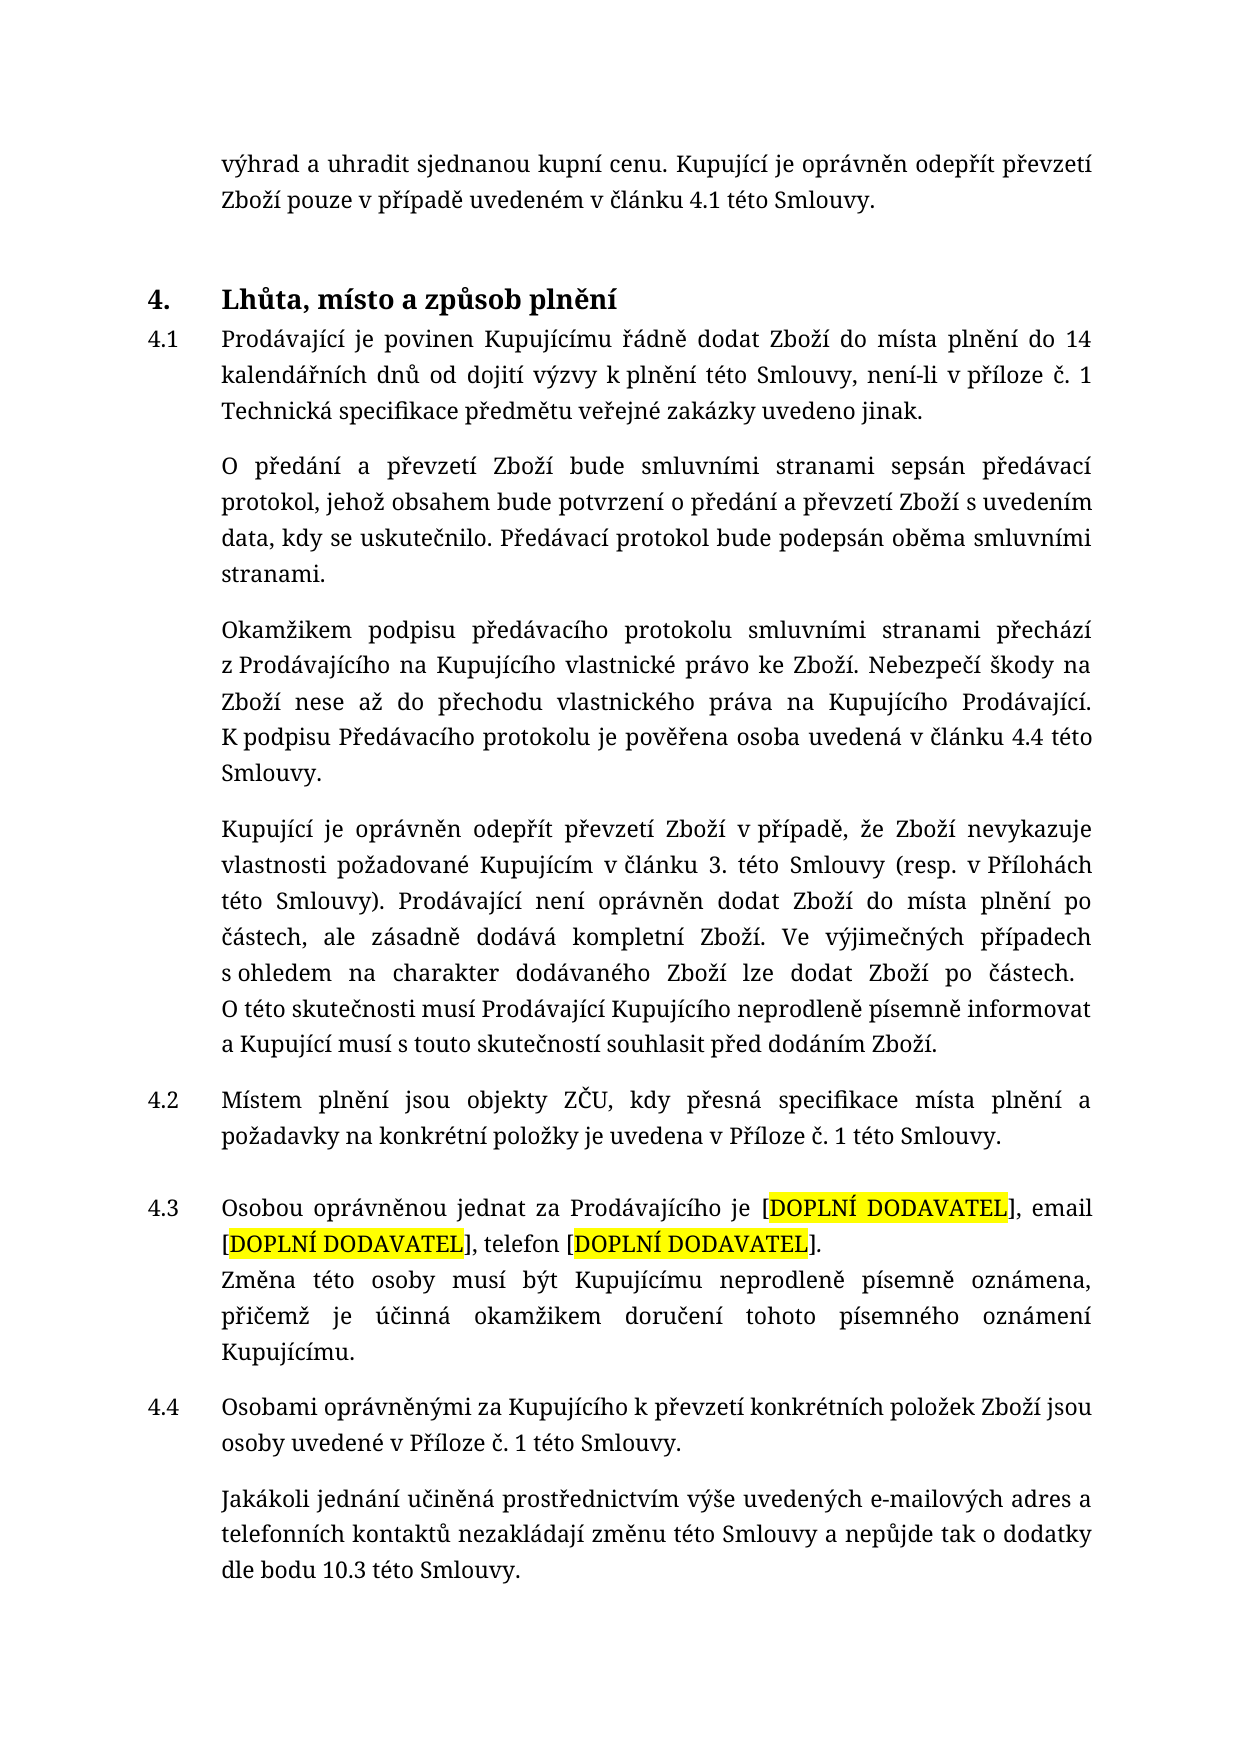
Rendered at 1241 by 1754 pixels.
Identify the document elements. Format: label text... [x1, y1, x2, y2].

text 4.2 Místem plnění jsou objekty ZČU, kdy přesná specifikace místa plnění a požadavky na konkrétní položky je uvedena v Příloze č. 1 této Smlouvy. [148, 1084, 1093, 1151]
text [148, 148, 1093, 215]
text 4. Lhůta, místo a způsob plnění [148, 280, 1093, 317]
text Okamžikem podpisu předávacího protokolu smluvními stranami přechází z Prodávajícího na Kupujícího vlastnické právo ke Zboží. Nebezpečí škody na Zboží nese až do přechodu vlastnického práva na Kupujícího Prodávající. K podpisu Předávacího protokolu je pověřena osoba uvedená v článku 4.4 této Smlouvy. [221, 613, 1093, 788]
text O předání a převzetí Zboží bude smluvními stranami sepsán předávací protokol, jehož obsahem bude potvrzení o předání a převzetí Zboží s uvedením data, kdy se uskutečnilo. Předávací protokol bude podepsán oběma smluvními stranami. [221, 450, 1093, 589]
text 4.3 Osobou oprávněnou jednat za Prodávajícího je [DOPLNÍ DODAVATEL], email [DOPLNÍ DODAVATEL], telefon [DOPLNÍ DODAVATEL]. [148, 1192, 1093, 1259]
text Jakákoli jednání učiněná prostřednictvím výše uvedených e-mailových adres a telefonních kontaktů nezakládají změnu této Smlouvy a nepůjde tak o dodatky dle bodu 10.3 této Smlouvy. [221, 1482, 1093, 1586]
text Změna této osoby musí být Kupujícímu neprodleně písemně oznámena, přičemž je účinná okamžikem doručení tohoto písemného oznámení Kupujícímu. [148, 1264, 1093, 1367]
text 4.1 Prodávající je povinen Kupujícímu řádně dodat Zboží do místa plnění do 14 kalendářních dnů od dojití výzvy k plnění této Smlouvy, není-li v příloze č. 1 Technická specifikace předmětu veřejné zakázky uvedeno jinak. [148, 323, 1093, 426]
text Kupující je oprávněn odepřít převzetí Zboží v případě, že Zboží nevykazuje vlastnosti požadované Kupujícím v článku 3. této Smlouvy (resp. v Přílohách této Smlouvy). Prodávající není oprávněn dodat Zboží do místa plnění po částech, ale zásadně dodává kompletní Zboží. Ve výjimečných případech s ohledem na charakter dodávaného Zboží lze dodat Zboží po částech. O této skutečnosti musí Prodávající Kupujícího neprodleně písemně informovat a Kupující musí s touto skutečností souhlasit před dodáním Zboží. [221, 813, 1093, 1060]
text 4.4 Osobami oprávněnými za Kupujícího k převzetí konkrétních položek Zboží jsou osoby uvedené v Příloze č. 1 této Smlouvy. [148, 1391, 1093, 1458]
